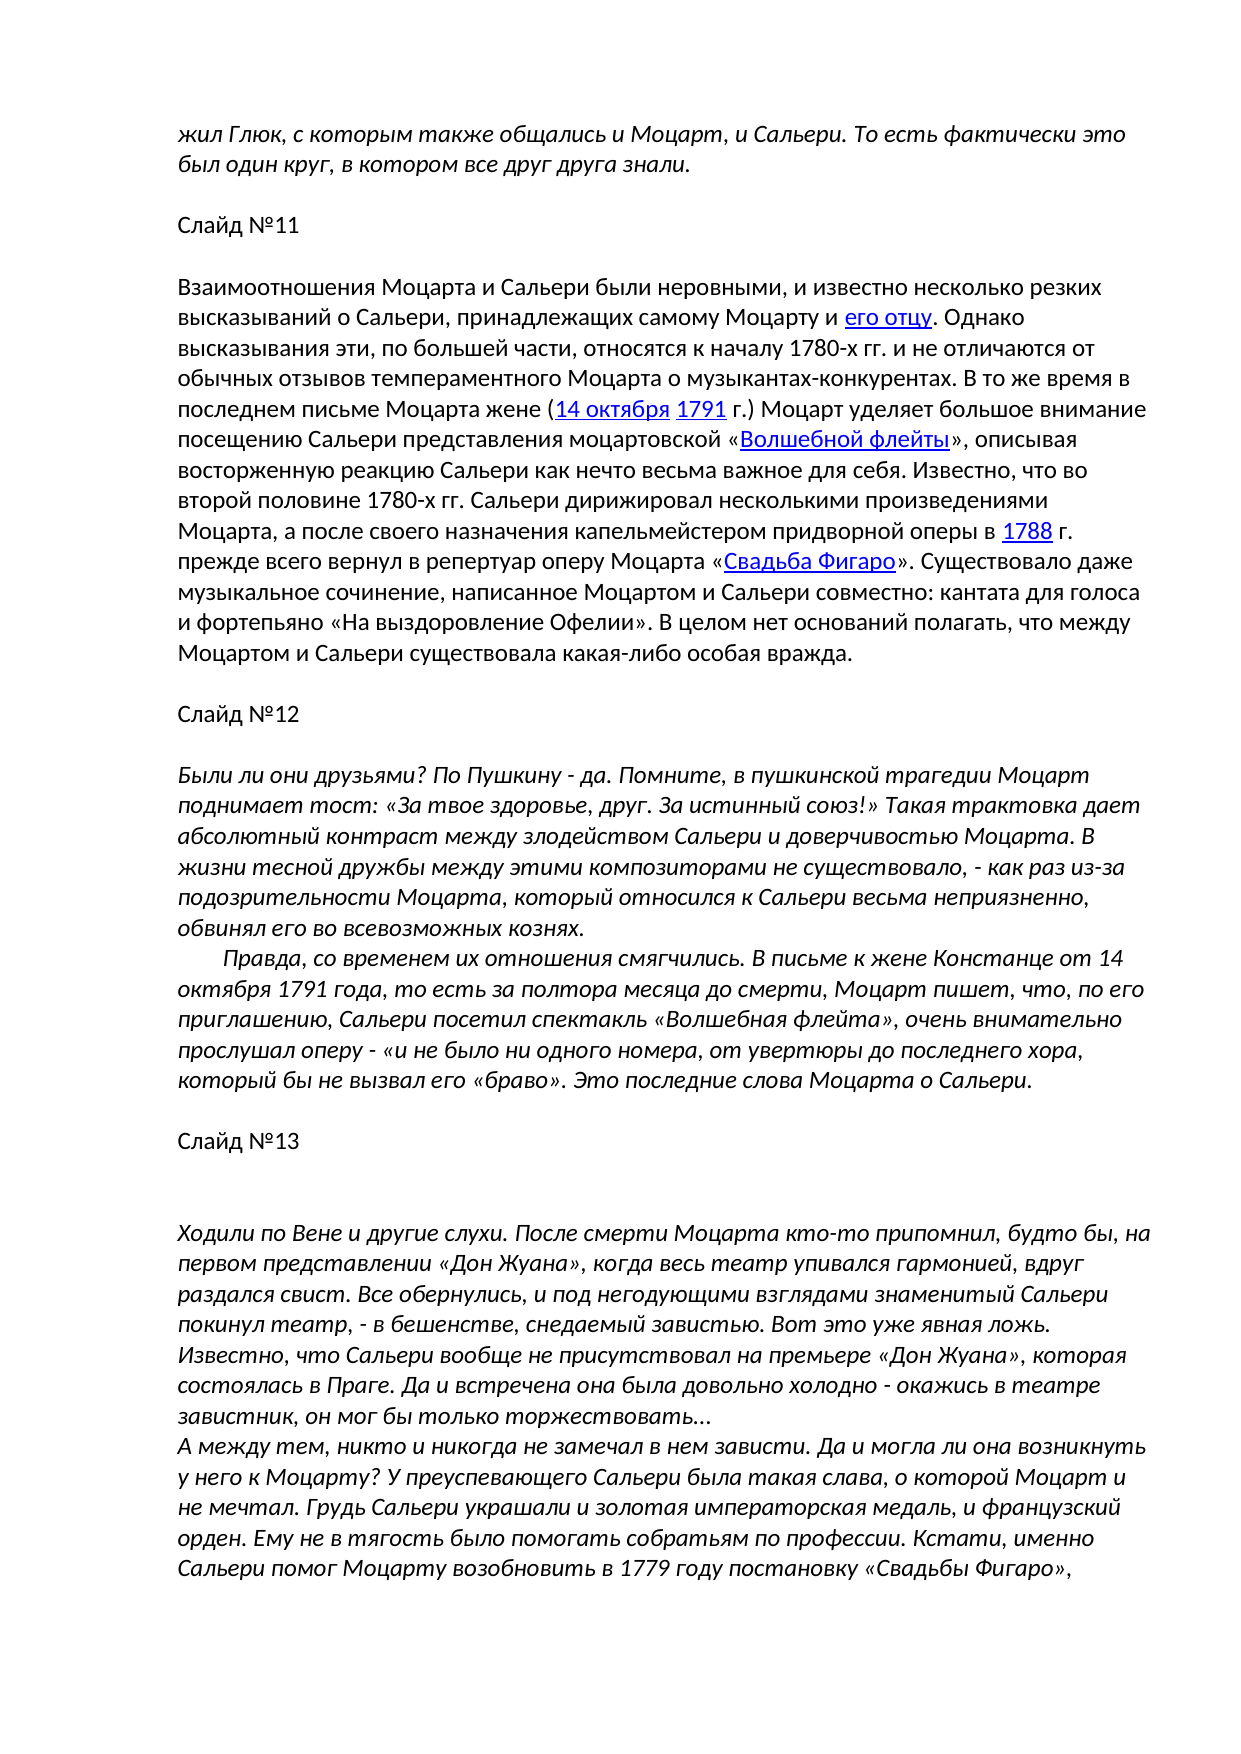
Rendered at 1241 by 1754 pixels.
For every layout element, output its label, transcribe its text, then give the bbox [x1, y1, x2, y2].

text Слайд №13 [177, 1125, 1152, 1156]
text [177, 1431, 1152, 1583]
text Взаимоотношения Моцарта и Сальери были неровными, и известно несколько резких высказываний о Сальери, принадлежащих самому Моцарту и его отцу. Однако высказывания эти, по большей части, относятся к началу 1780-х гг. и не отличаются от обычных отзывов темпераментного Моцарта о музыкантах-конкурентах. В то же время в последнем письме Моцарта жене (14 октября 1791 г.) Моцарт уделяет большое внимание посещению Сальери представления моцартовской «Волшебной флейты», описывая восторженную реакцию Сальери как нечто весьма важное для себя. Известно, что во второй половине 1780-х гг. Сальери дирижировал несколькими произведениями Моцарта, а после своего назначения капельмейстером придворной оперы в 1788 г. прежде всего вернул в репертуар оперу Моцарта «Свадьба Фигаро». Существовало даже музыкальное сочинение, написанное Моцартом и Сальери совместно: кантата для голоса и фортепьяно «На выздоровление Офелии». В целом нет оснований полагать, что между Моцартом и Сальери существовала какая-либо особая вражда. [177, 271, 1152, 667]
text Ходили по Вене и другие слухи. После смерти Моцарта кто-то припомнил, будто бы, на первом представлении «Дон Жуана», когда весь театр упивался гармонией, вдруг раздался свист. Все обернулись, и под негодующими взглядами знаменитый Сальери покинул театр, - в бешенстве, снедаемый завистью. Вот это уже явная ложь. Известно, что Сальери вообще не присутствовал на премьере «Дон Жуана», которая состоялась в Праге. Да и встречена она была довольно холодно - окажись в театре завистник, он мог бы только торжествовать... [177, 1217, 1152, 1431]
text Слайд №11 [177, 210, 1152, 240]
text Слайд №12 [177, 698, 1152, 728]
text Были ли они друзьями? По Пушкину - да. Помните, в пушкинской трагедии Моцарт поднимает тост: «За твое здоровье, друг. За истинный союз!» Такая трактовка дает абсолютный контраст между злодейством Сальери и доверчивостью Моцарта. В жизни тесной дружбы между этими композиторами не существовало, - как раз из-за подозрительности Моцарта, который относился к Сальери весьма неприязненно, обвинял его во всевозможных кознях. Правда, со временем их отношения смягчились. В письме к жене Констанце от 14 октября 1791 года, то есть за полтора месяца до смерти, Моцарт пишет, что, по его приглашению, Сальери посетил спектакль «Волшебная флейта», очень внимательно прослушал оперу - «и не было ни одного номера, от увертюры до последнего хора, который бы не вызвал его «браво». Это последние слова Моцарта о Сальери. [177, 759, 1152, 1095]
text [177, 118, 1152, 179]
